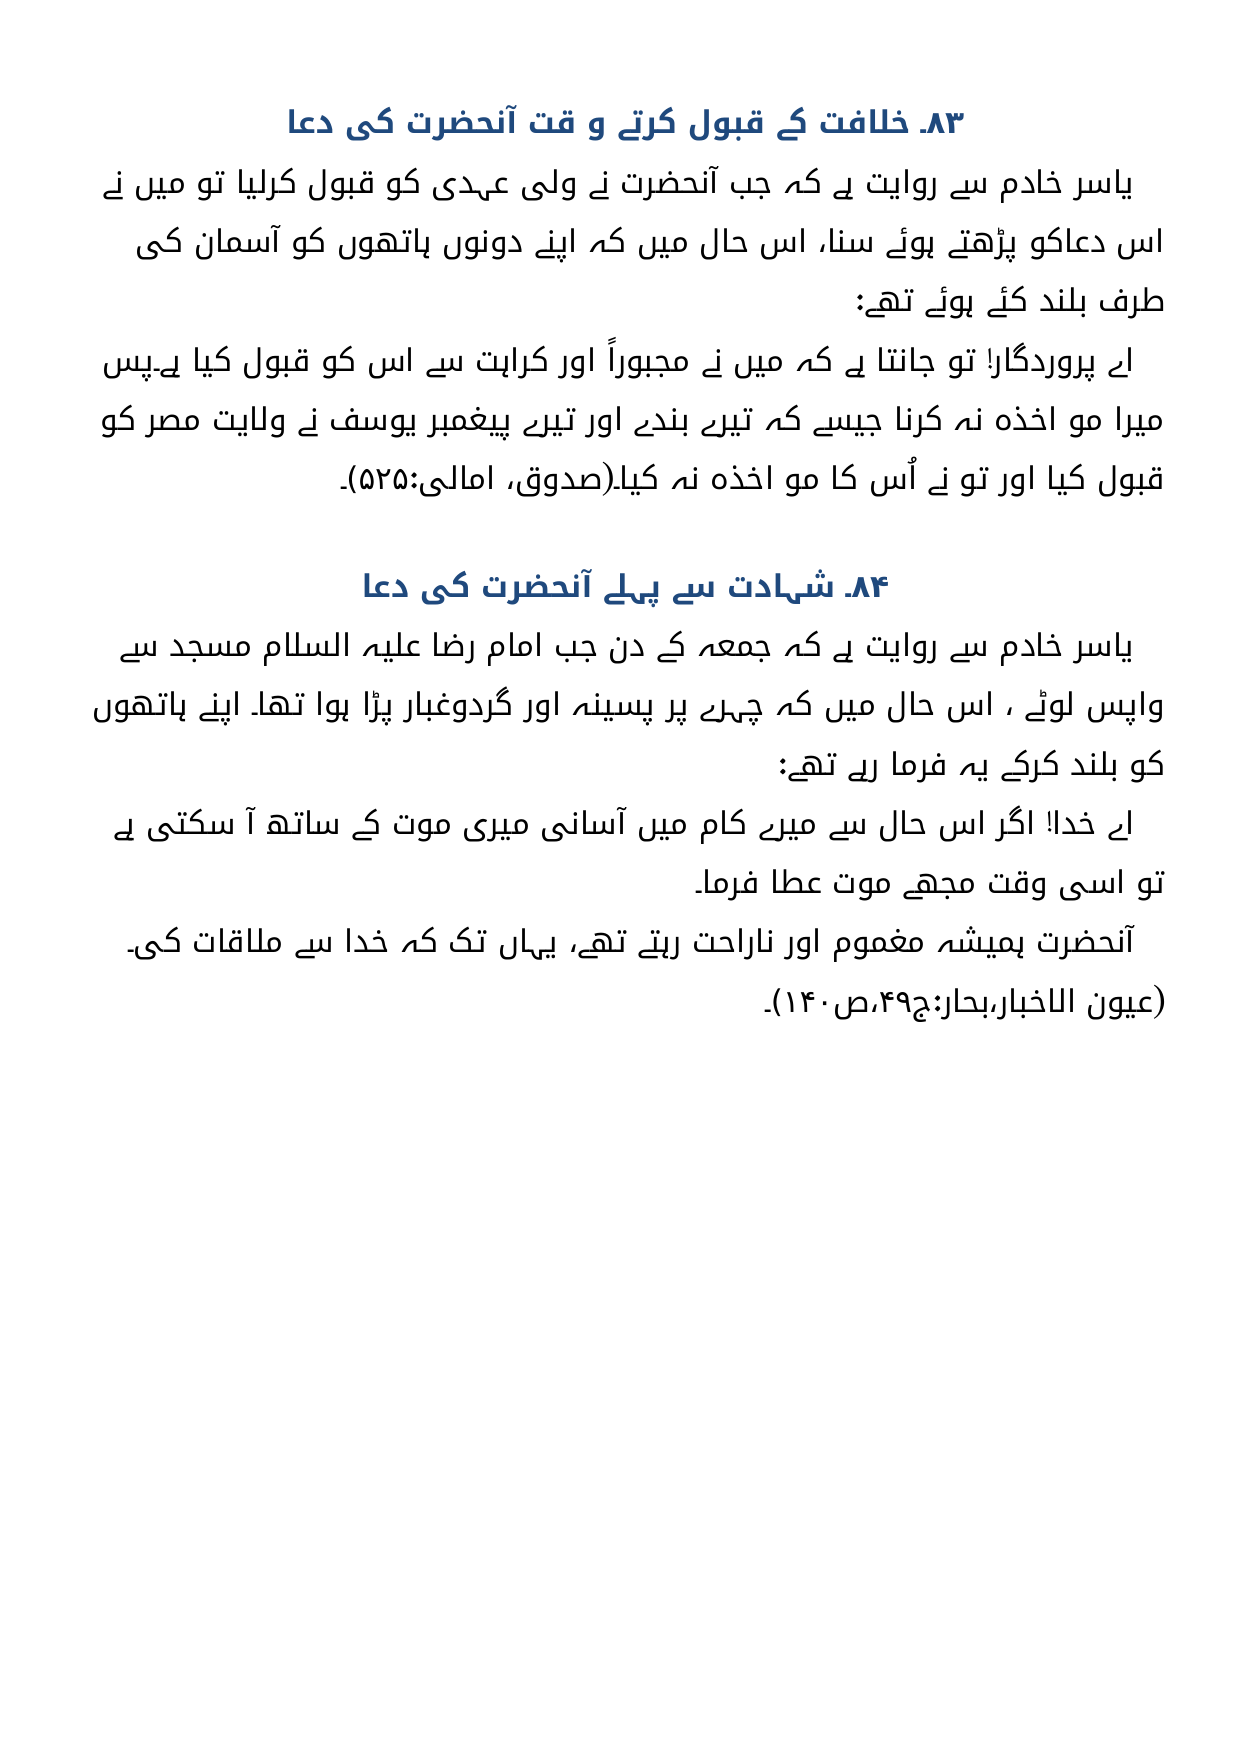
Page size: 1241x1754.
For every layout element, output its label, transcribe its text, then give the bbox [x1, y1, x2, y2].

subtitle ۸۳۔ خلافت کے قبول کرتے و قت آنحضرت کی دعا [75, 94, 1165, 153]
text اے خدا! اگر اس حال سے میرے کام میں آسانی میری موت کے ساتھ آ سکتی ہے تو اسی وقت مجھے موت عطا فرما۔ [75, 794, 1165, 913]
text یاسر خادم سے روایت ہے کہ جب آنحضرت نے ولی عہدی کو قبول کرلیا تو میں نے اس دعاکو پڑھتے ہوئے سنا، اس حال میں کہ اپنے دونوں ہاتھوں کو آسمان کی طرف بلند کئے ہوئے تھے: [75, 153, 1165, 331]
text یاسر خادم سے روایت ہے کہ جمعہ کے دن جب امام رضا علیہ السلام مسجد سے واپس لوٹے ، اس حال میں کہ چہرے پر پسینہ اور گردوغبار پڑا ہوا تھا۔ اپنے ہاتھوں کو بلند کرکے یہ فرما رہے تھے: [75, 616, 1165, 794]
subtitle ۸۴۔ شہادت سے پہلے آنحضرت کی دعا [75, 557, 1165, 616]
text اے پروردگار! تو جانتا ہے کہ میں نے مجبوراً اور کراہت سے اس کو قبول کیا ہے۔پس میرا مو اخذہ نہ کرنا جیسے کہ تیرے بندے اور تیرے پیغمبر یوسف نے ولایت مصر کو قبول کیا اور تو نے اُس کا مو اخذہ نہ کیا۔(صدوق، امالی:۵۲۵)۔ [75, 331, 1165, 509]
text آنحضرت ہمیشہ مغموم اور ناراحت رہتے تھے، یہاں تک کہ خدا سے ملاقات کی۔(عیون الاخبار،بحار:ج۴۹،ص۱۴۰)۔ [75, 913, 1165, 1031]
